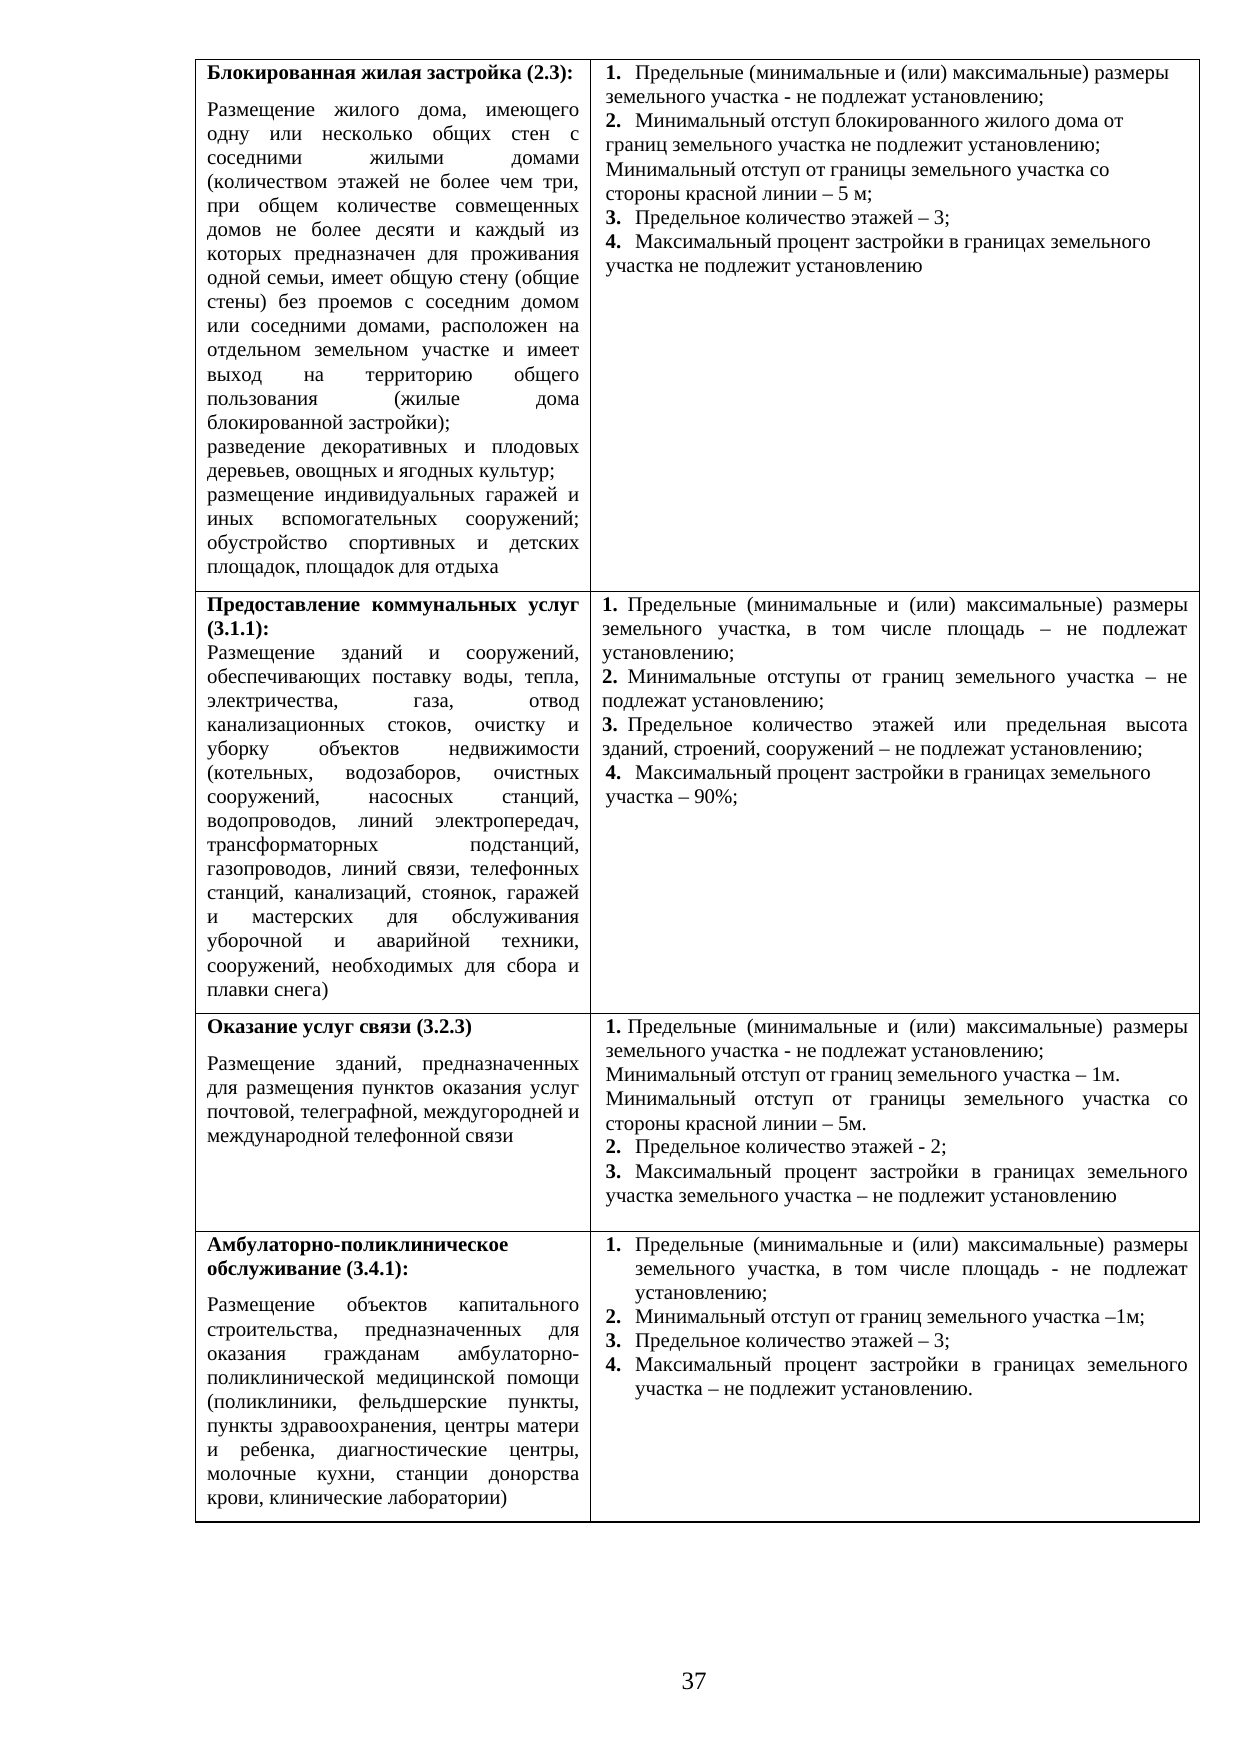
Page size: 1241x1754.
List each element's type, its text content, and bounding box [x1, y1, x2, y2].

table_cell Предельные (минимальные и (или) максимальные) размеры земельного участка, в том числе площадь – не подлежат установлению; Минимальные отступы от границ земельного участка – не подлежат установлению; Предельное количество этажей или предельная высота зданий, строений, сооружений – не подлежат установлению; Максимальный процент застройки в границах земельного участка – 90%; [591, 592, 1199, 1013]
table_cell Оказание услуг связи (3.2.3) Размещение зданий, предназначенных для размещения пунктов оказания услуг почтовой, телеграфной, междугородней и международной телефонной связи [196, 1014, 590, 1231]
table_cell Блокированная жилая застройка (2.3): Размещение жилого дома, имеющего одну или несколько общих стен с соседними жилыми домами (количеством этажей не более чем три, при общем количестве совмещенных домов не более десяти и каждый из которых предназначен для проживания одной семьи, имеет общую стену (общие стены) без проемов с соседним домом или соседними домами, расположен на отдельном земельном участке и имеет выход на территорию общего пользования (жилые дома блокированной застройки); разведение декоративных и плодовых деревьев, овощных и ягодных культур; размещение индивидуальных гаражей и иных вспомогательных сооружений; обустройство спортивных и детских площадок, площадок для отдыха [196, 60, 590, 591]
table_cell Предельные (минимальные и (или) максимальные) размеры земельного участка, в том числе площадь - не подлежат установлению; Минимальный отступ от границ земельного участка –1м; Предельное количество этажей – 3; Максимальный процент застройки в границах земельного участка – не подлежит установлению. [591, 1232, 1199, 1521]
table_cell Предельные (минимальные и (или) максимальные) размеры земельного участка - не подлежат установлению; Минимальный отступ от границ земельного участка – 1м. Минимальный отступ от границы земельного участка со стороны красной линии – 5м. Предельное количество этажей - 2; Максимальный процент застройки в границах земельного участка земельного участка – не подлежит установлению [591, 1014, 1199, 1231]
table_cell Предоставление коммунальных услуг (3.1.1): Размещение зданий и сооружений, обеспечивающих поставку воды, тепла, электричества, газа, отвод канализационных стоков, очистку и уборку объектов недвижимости (котельных, водозаборов, очистных сооружений, насосных станций, водопроводов, линий электропередач, трансформаторных подстанций, газопроводов, линий связи, телефонных станций, канализаций, стоянок, гаражей и мастерских для обслуживания уборочной и аварийной техники, сооружений, необходимых для сбора и плавки снега) [196, 592, 590, 1013]
table_cell Предельные (минимальные и (или) максимальные) размеры земельного участка - не подлежат установлению; Минимальный отступ блокированного жилого дома от границ земельного участка не подлежит установлению; Минимальный отступ от границы земельного участка со стороны красной линии – 5 м; Предельное количество этажей – 3; Максимальный процент застройки в границах земельного участка не подлежит установлению [591, 60, 1199, 591]
table_cell Амбулаторно-поликлиническое обслуживание (3.4.1): Размещение объектов капитального строительства, предназначенных для оказания гражданам амбулаторно-поликлинической медицинской помощи (поликлиники, фельдшерские пункты, пункты здравоохранения, центры матери и ребенка, диагностические центры, молочные кухни, станции донорства крови, клинические лаборатории) [196, 1232, 590, 1521]
